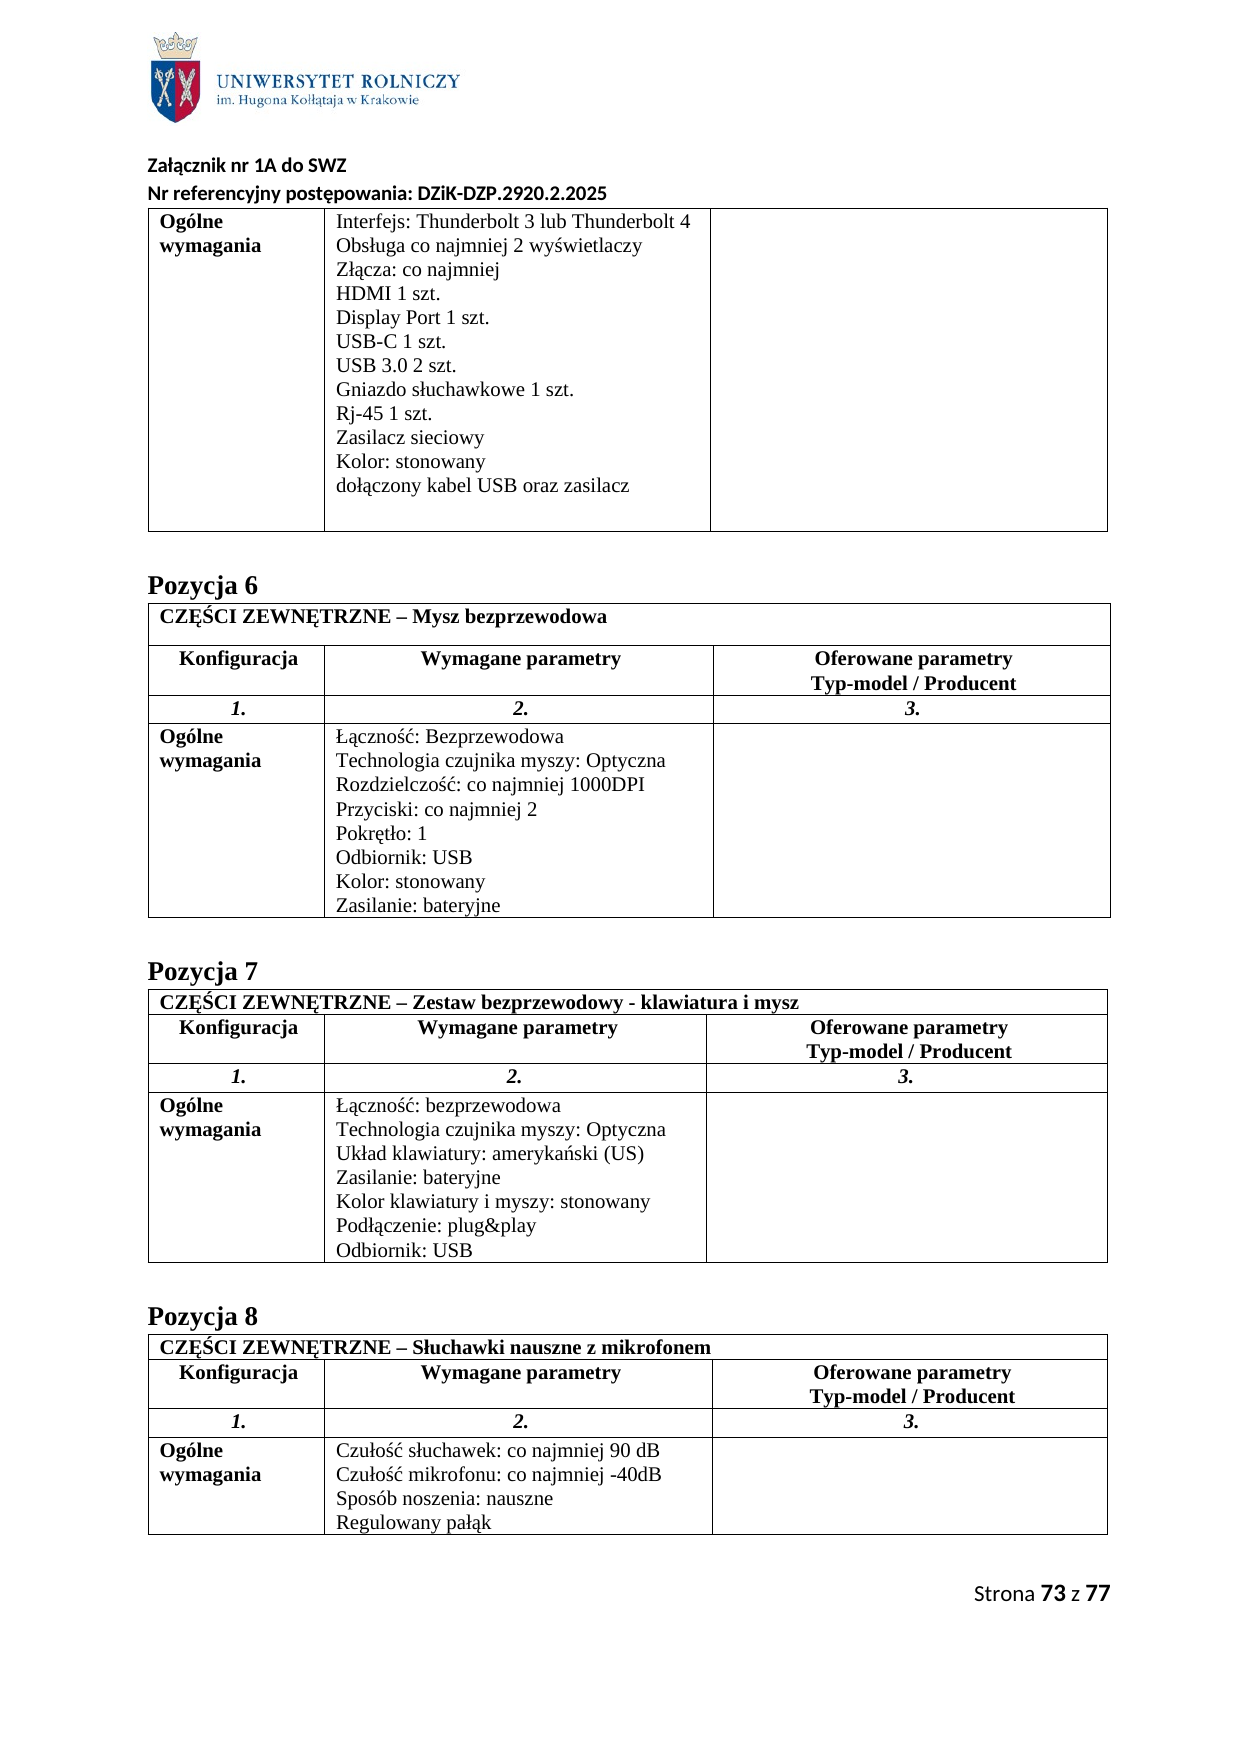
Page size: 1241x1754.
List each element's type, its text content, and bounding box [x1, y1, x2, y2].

table_cell Konfiguracja [149, 646, 324, 694]
subtitle Pozycja 7 [147, 955, 1110, 986]
table_cell Oferowane parametry Typ-model / Producent [707, 1015, 1107, 1063]
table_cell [325, 1438, 712, 1534]
table_cell Interfejs: Thunderbolt 3 lub Thunderbolt 4 Obsługa co najmniej 2 wyświetlaczy Złącza: co najmniej HDMI 1 szt. Display Port 1 szt. USB-C 1 szt. USB 3.0 2 szt. Gniazdo słuchawkowe 1 szt. Rj-45 1 szt. Zasilacz sieciowy Kolor: stonowany dołączony kabel USB oraz zasilacz [325, 209, 710, 531]
table_cell Oferowane parametry Typ-model / Producent [714, 646, 1110, 694]
table_cell Konfiguracja [149, 1360, 324, 1408]
table_cell Ogólne wymagania [149, 1438, 324, 1534]
table_cell Konfiguracja [149, 1015, 324, 1063]
table_cell [714, 724, 1110, 917]
table_cell Wymagane parametry [325, 646, 713, 694]
table_cell Ogólne wymagania [149, 209, 324, 531]
table_cell Wymagane parametry [325, 1015, 706, 1063]
table_cell Ogólne wymagania [149, 724, 324, 917]
table_cell 1. [149, 1064, 324, 1092]
table_cell Oferowane parametry Typ-model / Producent [713, 1360, 1107, 1408]
table_cell Ogólne wymagania [149, 1093, 324, 1262]
table_cell Wymagane parametry [325, 1360, 712, 1408]
table_cell 2. [325, 696, 713, 723]
table_cell 2. [325, 1064, 706, 1092]
table_cell 2. [325, 1409, 712, 1437]
table_cell 3. [713, 1409, 1107, 1437]
table_cell 1. [149, 1409, 324, 1437]
table_cell 3. [707, 1064, 1107, 1092]
table_cell 1. [149, 696, 324, 723]
table_header CZĘŚCI ZEWNĘTRZNE – Mysz bezprzewodowa [149, 604, 1110, 645]
table_cell [711, 209, 1107, 531]
table_header CZĘŚCI ZEWNĘTRZNE – Zestaw bezprzewodowy - klawiatura i mysz [149, 990, 1107, 1014]
subtitle Pozycja 6 [147, 569, 1110, 600]
table_cell [707, 1093, 1107, 1262]
table_cell [713, 1438, 1107, 1534]
subtitle Pozycja 8 [147, 1300, 1110, 1331]
picture [147, 32, 474, 126]
table_cell Łączność: bezprzewodowa Technologia czujnika myszy: Optyczna Układ klawiatury: amerykański (US) Zasilanie: bateryjne Kolor klawiatury i myszy: stonowany Podłączenie: plug&play Odbiornik: USB [325, 1093, 706, 1262]
table_header CZĘŚCI ZEWNĘTRZNE – Słuchawki nauszne z mikrofonem [149, 1335, 1107, 1359]
table_cell 3. [714, 696, 1110, 723]
table_cell Łączność: Bezprzewodowa Technologia czujnika myszy: Optyczna Rozdzielczość: co najmniej 1000DPI Przyciski: co najmniej 2 Pokrętło: 1 Odbiornik: USB Kolor: stonowany Zasilanie: bateryjne [325, 724, 713, 917]
